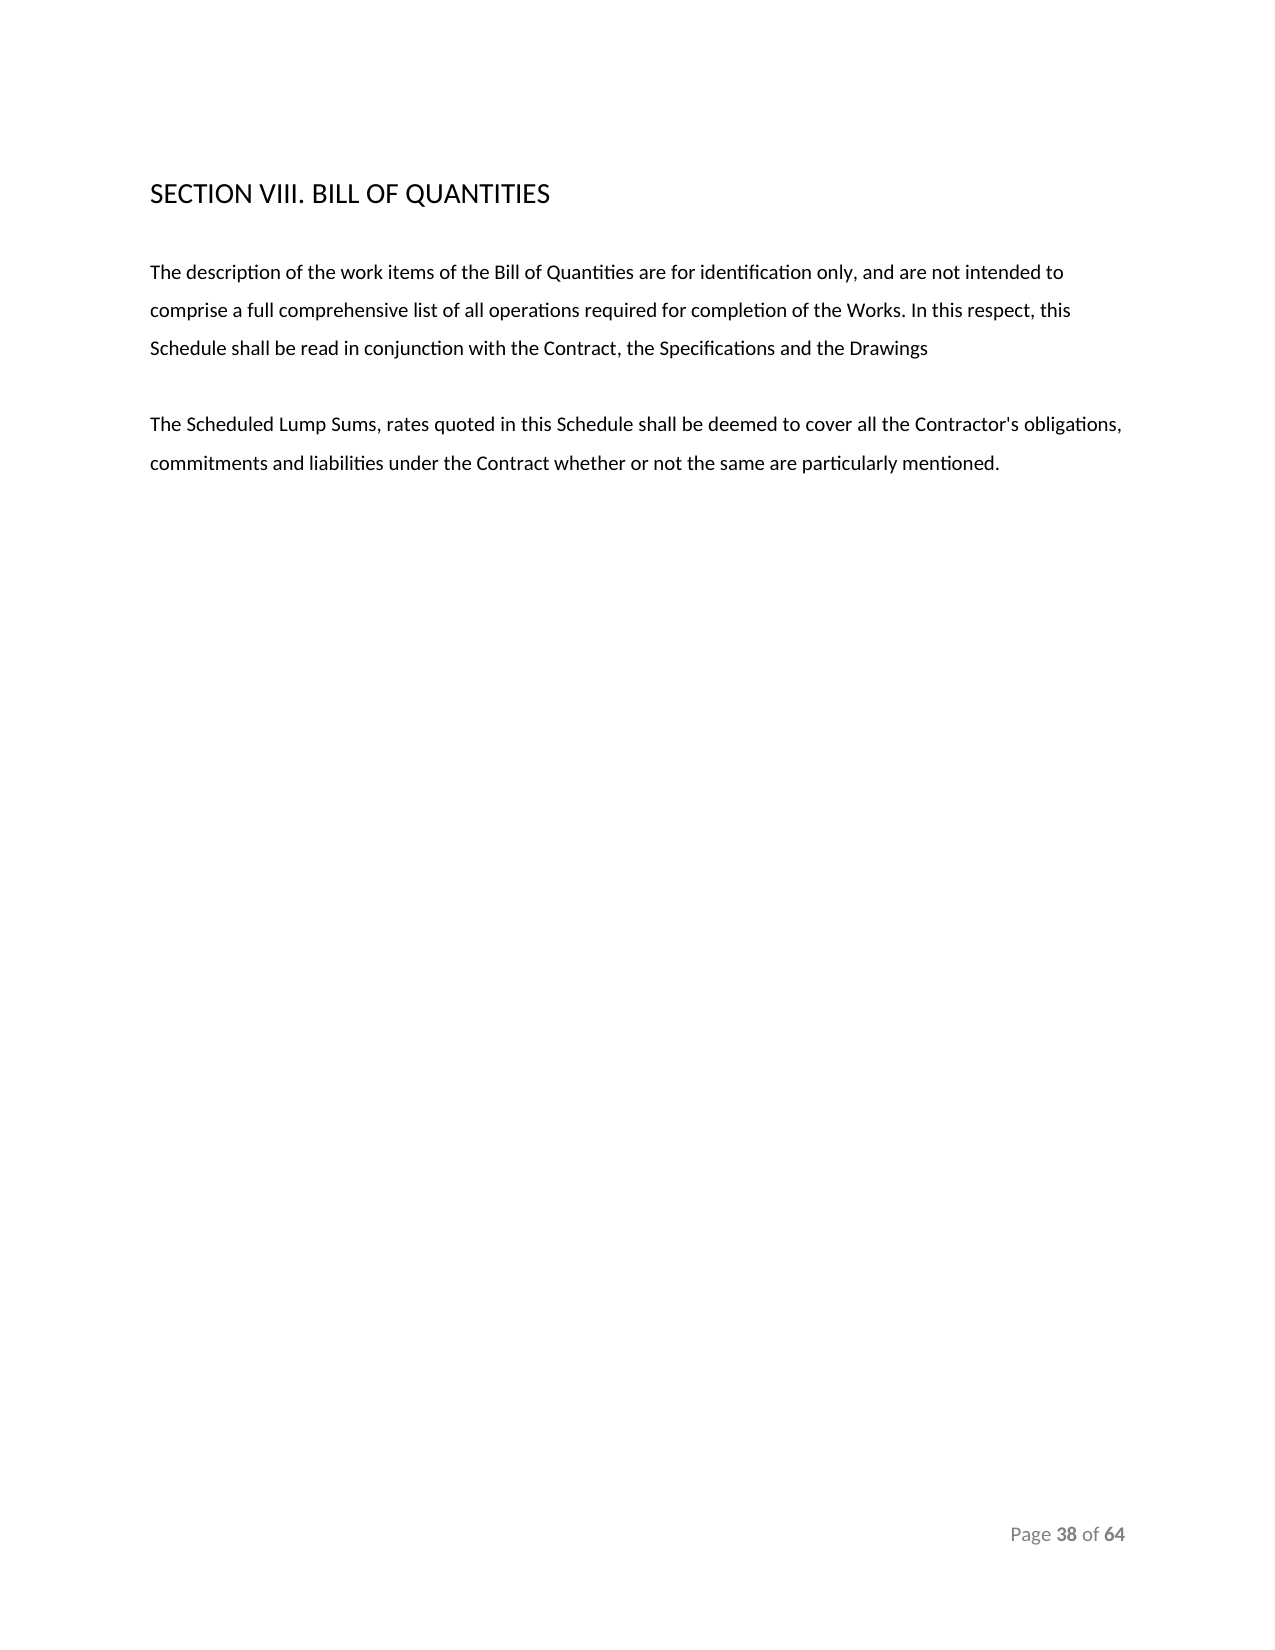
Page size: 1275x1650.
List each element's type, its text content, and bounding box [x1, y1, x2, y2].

text The Scheduled Lump Sums, rates quoted in this Schedule shall be deemed to cover all the Contractor's obligations, commitments and liabilities under the Contract whether or not the same are particularly mentioned. [150, 412, 1125, 475]
text The description of the work items of the Bill of Quantities are for identification only, and are not intended to comprise a full comprehensive list of all operations required for completion of the Works. In this respect, this Schedule shall be read in conjunction with the Contract, the Specifications and the Drawings [150, 259, 1125, 361]
subtitle SECTION VIII. BILL OF QUANTITIES [150, 175, 1125, 211]
